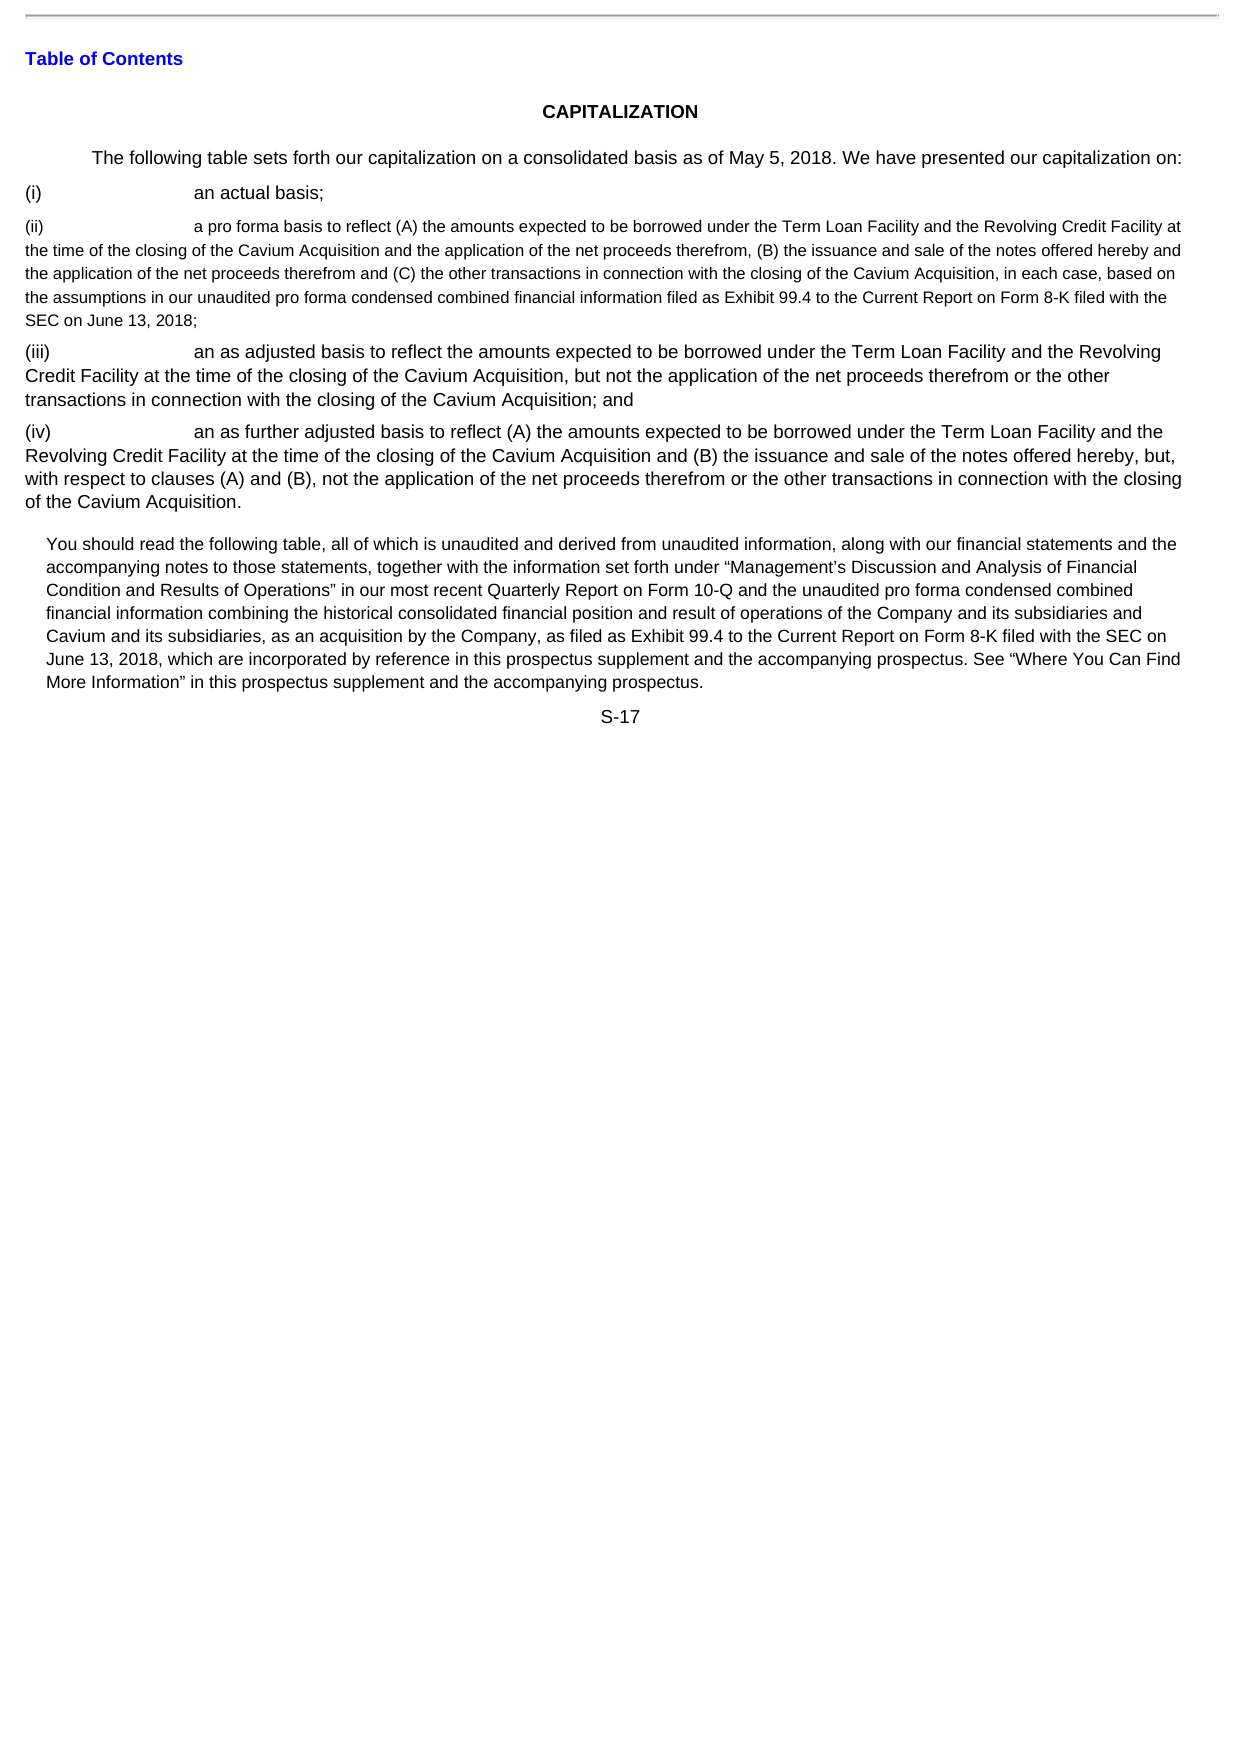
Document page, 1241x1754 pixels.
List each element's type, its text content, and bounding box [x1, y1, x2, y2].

picture [23, 14, 1220, 21]
text Table of Contents [25, 48, 1192, 69]
list a pro forma basis to reflect (A) the amounts expected to be borrowed under the Term Loan Facility and the Revolving Credit Facility at the time of the closing of the Cavium Acquisition and the application of the net proceeds therefrom, (B) the issuance and sale of the notes offered hereby and the application of the net proceeds therefrom and (C) the other transactions in connection with the closing of the Cavium Acquisition, in each case, based on the assumptions in our unaudited pro forma condensed combined financial information filed as Exhibit 99.4 to the Current Report on Form 8-K filed with the SEC on June 13, 2018; [25, 217, 1192, 330]
text You should read the following table, all of which is unaudited and derived from unaudited information, along with our financial statements and the accompanying notes to those statements, together with the information set forth under “Management’s Discussion and Analysis of Financial Condition and Results of Operations” in our most recent Quarterly Report on Form 10-Q and the unaudited pro forma condensed combined financial information combining the historical consolidated financial position and result of operations of the Company and its subsidiaries and Cavium and its subsidiaries, as an acquisition by the Company, as filed as Exhibit 99.4 to the Current Report on Form 8-K filed with the SEC on June 13, 2018, which are incorporated by reference in this prospectus supplement and the accompanying prospectus. See “Where You Can Find More Information” in this prospectus supplement and the accompanying prospectus. [46, 533, 1186, 692]
list an as adjusted basis to reflect the amounts expected to be borrowed under the Term Loan Facility and the Revolving Credit Facility at the time of the closing of the Cavium Acquisition, but not the application of the net proceeds therefrom or the other transactions in connection with the closing of the Cavium Acquisition; and [25, 341, 1192, 410]
list an actual basis; [25, 182, 1192, 203]
text S-17 [25, 706, 1215, 728]
list an as further adjusted basis to reflect (A) the amounts expected to be borrowed under the Term Loan Facility and the Revolving Credit Facility at the time of the closing of the Cavium Acquisition and (B) the issuance and sale of the notes offered hereby, but, with respect to clauses (A) and (B), not the application of the net proceeds therefrom or the other transactions in connection with the closing of the Cavium Acquisition. [25, 421, 1192, 512]
text CAPITALIZATION [25, 101, 1215, 123]
text The following table sets forth our capitalization on a consolidated basis as of May 5, 2018. We have presented our capitalization on: [92, 147, 1192, 168]
